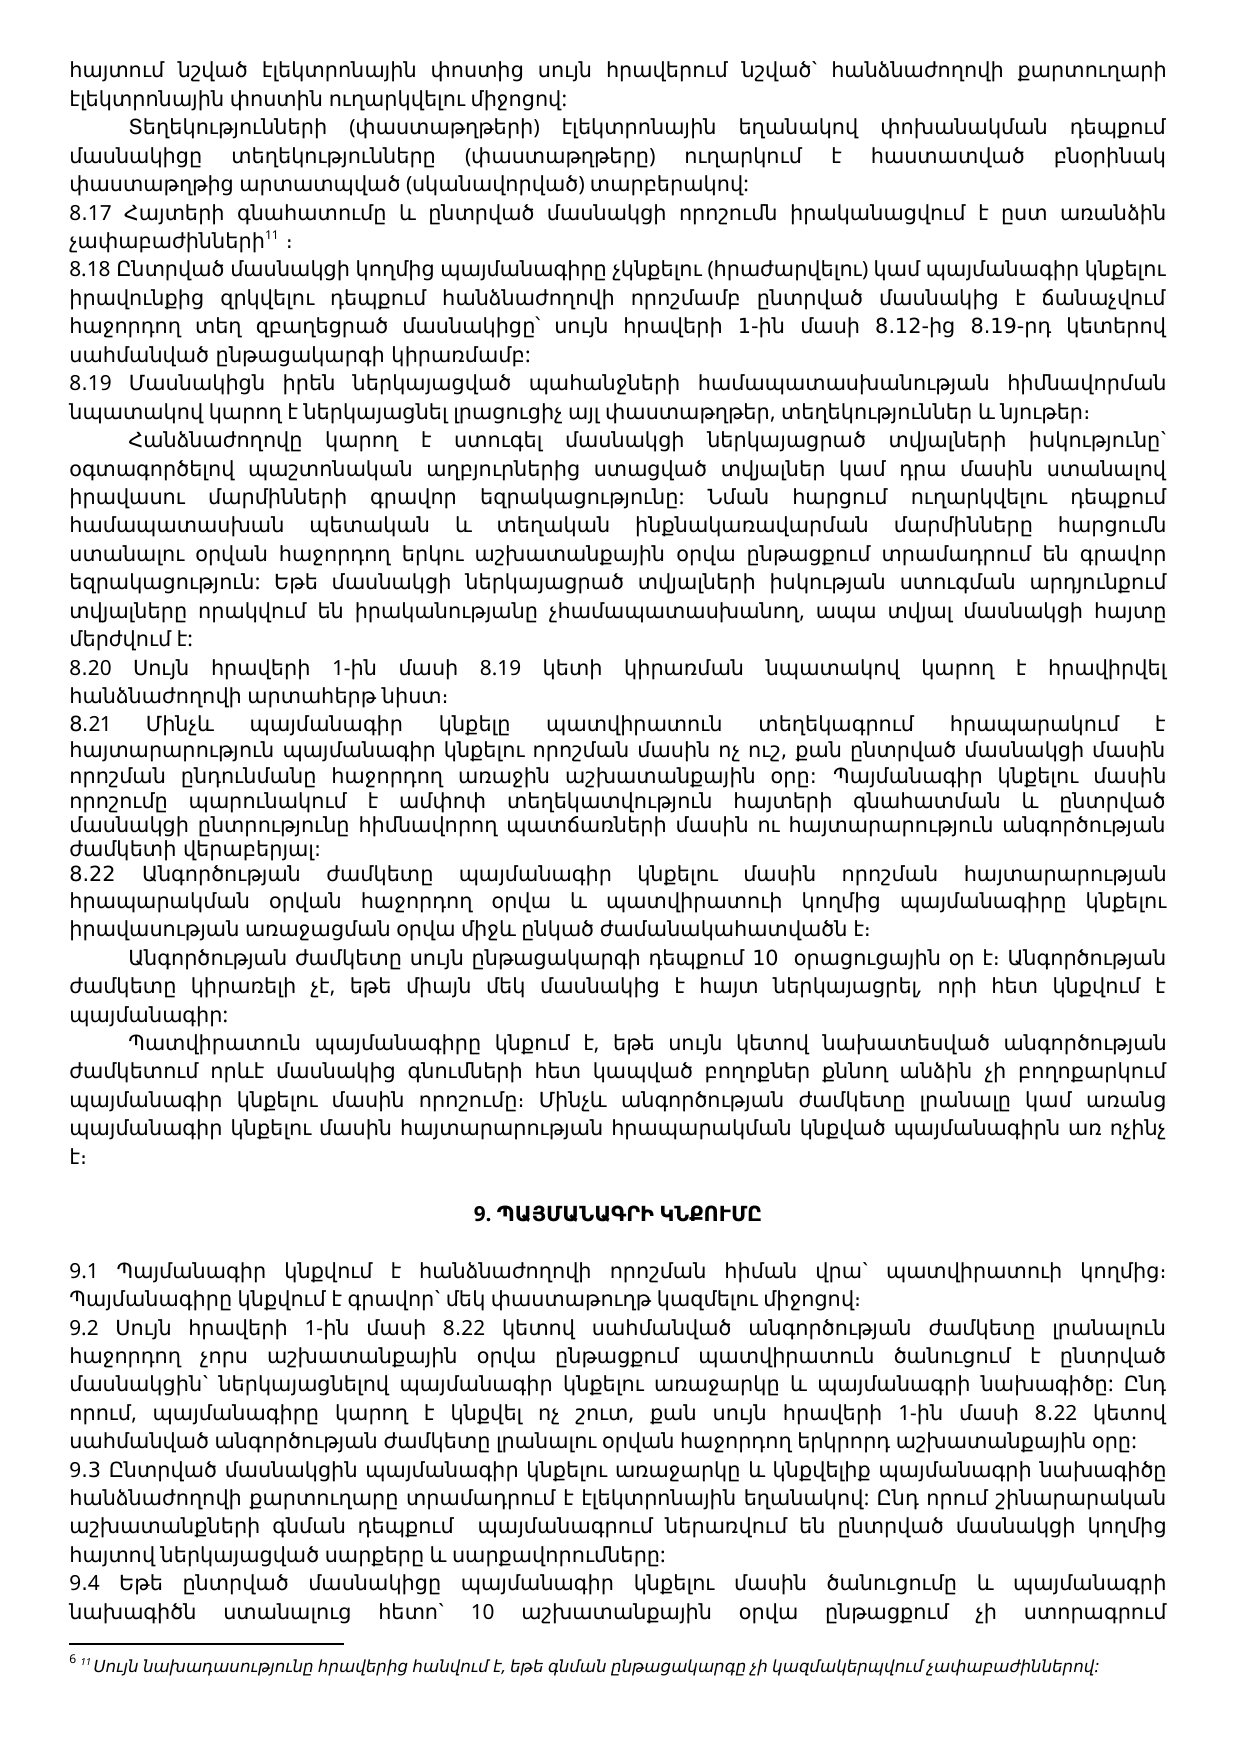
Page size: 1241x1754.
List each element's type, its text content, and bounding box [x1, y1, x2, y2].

text Պատվիրատուն պայմանագիրը կնքում է, եթե սույն կետով նախատեսված անգործության ժամկետում որևէ մասնակից գնումների հետ կապված բողոքներ քննող անձին չի բողոքարկում պայմանագիր կնքելու մասին որոշումը։ Մինչև անգործության ժամկետը լրանալը կամ առանց պայմանագիր կնքելու մասին հայտարարության հրապարակման կնքված պայմանագիրն առ ոչինչ է։ [69, 1028, 1167, 1170]
text 8.18 Ընտրված մասնակցի կողմից պայմանագիրը չկնքելու (հրաժարվելու) կամ պայմանագիր կնքելու իրավունքից զրկվելու դեպքում հանձնաժողովի որոշմամբ ընտրված մասնակից է ճանաչվում հաջորդող տեղ զբաղեցրած մասնակիցը՝ սույն հրավերի 1-ին մասի 8.12-ից 8.19-րդ կետերով սահմանված ընթացակարգի կիրառմամբ: [69, 254, 1167, 368]
text 9.3 Ընտրված մասնակցին պայմանագիր կնքելու առաջարկը և կնքվելիք պայմանագրի նախագիծը հանձնաժողովի քարտուղարը տրամադրում է էլեկտրոնային եղանակով: Ընդ որում շինարարական աշխատանքների գնման դեպքում պայմանագրում ներառվում են ընտրված մասնակցի կողմից հայտով ներկայացված սարքերը և սարքավորումները: [69, 1455, 1167, 1568]
text 9. ՊԱՅՄԱՆԱԳՐԻ ԿՆՔՈՒՄԸ [69, 1199, 1167, 1227]
text Տեղեկությունների (փաստաթղթերի) էլեկտրոնային եղանակով փոխանակման դեպքում մասնակիցը տեղեկությունները (փաստաթղթերը) ուղարկում է հաստատված բնօրինակ փաստաթղթից արտատպված (սկանավորված) տարբերակով: [69, 112, 1167, 198]
text 9.1 Պայմանագիր կնքվում է հանձնաժողովի որոշման հիման վրա` պատվիրատուի կողմից։ Պայմանագիրը կնքվում է գրավոր` մեկ փաստաթուղթ կազմելու միջոցով։ [69, 1256, 1167, 1313]
text 8.21 Մինչև պայմանագիր կնքելը պատվիրատուն տեղեկագրում հրապարակում է հայտարարություն պայմանագիր կնքելու որոշման մասին ոչ ուշ, քան ընտրված մասնակցի մասին որոշման ընդունմանը հաջորդող առաջին աշխատանքային օրը: Պայմանագիր կնքելու մասին որոշումը պարունակում է ամփոփ տեղեկատվություն հայտերի գնահատման և ընտրված մասնակցի ընտրությունը հիմնավորող պատճառների մասին ու հայտարարություն անգործության ժամկետի վերաբերյալ: [69, 709, 1167, 862]
text Անգործության ժամկետը սույն ընթացակարգի դեպքում 10 օրացուցային օր է։ Անգործության ժամկետը կիրառելի չէ, եթե միայն մեկ մասնակից է հայտ ներկայացրել, որի հետ կնքվում է պայմանագիր: [69, 943, 1167, 1028]
text 8.20 Սույն հրավերի 1-ին մասի 8.19 կետի կիրառման նպատակով կարող է հրավիրվել հանձնաժողովի արտահերթ նիստ։ [69, 653, 1167, 709]
text 8.17 Հայտերի գնահատումը և ընտրված մասնակցի որոշումն իրականացվում է ըստ առանձին չափաբաժինների11։ [69, 198, 1167, 254]
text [69, 56, 1167, 112]
text Հանձնաժողովը կարող է ստուգել մասնակցի ներկայացրած տվյալների իսկությունը` օգտագործելով պաշտոնական աղբյուրներից ստացված տվյալներ կամ դրա մասին ստանալով իրավասու մարմինների գրավոր եզրակացությունը: Նման հարցում ուղարկվելու դեպքում համապատասխան պետական և տեղական ինքնակառավարման մարմինները հարցումն ստանալու օրվան հաջորդող երկու աշխատանքային օրվա ընթացքում տրամադրում են գրավոր եզրակացություն: Եթե մասնակցի ներկայացրած տվյալների իսկության ստուգման արդյունքում տվյալները որակվում են իրականությանը չհամապատասխանող, ապա տվյալ մասնակցի հայտը մերժվում է: [69, 425, 1167, 653]
text 8.22 Անգործության ժամկետը պայմանագիր կնքելու մասին որոշման հայտարարության հրապարակման օրվան հաջորդող օրվա և պատվիրատուի կողմից պայմանագիրը կնքելու իրավասության առաջացման օրվա միջև ընկած ժամանակահատվածն է։ [69, 862, 1167, 943]
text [69, 1568, 1167, 1625]
text 8.19 Մասնակիցն իրեն ներկայացված պահանջների համապատասխանության հիմնավորման նպատակով կարող է ներկայացնել լրացուցիչ այլ փաստաթղթեր, տեղեկություններ և նյութեր։ [69, 368, 1167, 425]
text 9.2 Սույն հրավերի 1-ին մասի 8.22 կետով սահմանված անգործության ժամկետը լրանալուն հաջորդող չորս աշխատանքային օրվա ընթացքում պատվիրատուն ծանուցում է ընտրված մասնակցին` ներկայացնելով պայմանագիր կնքելու առաջարկը և պայմանագրի նախագիծը: Ընդ որում, պայմանագիրը կարող է կնքվել ոչ շուտ, քան սույն հրավերի 1-ին մասի 8.22 կետով սահմանված անգործության ժամկետը լրանալու օրվան հաջորդող երկրորդ աշխատանքային օրը: [69, 1313, 1167, 1455]
